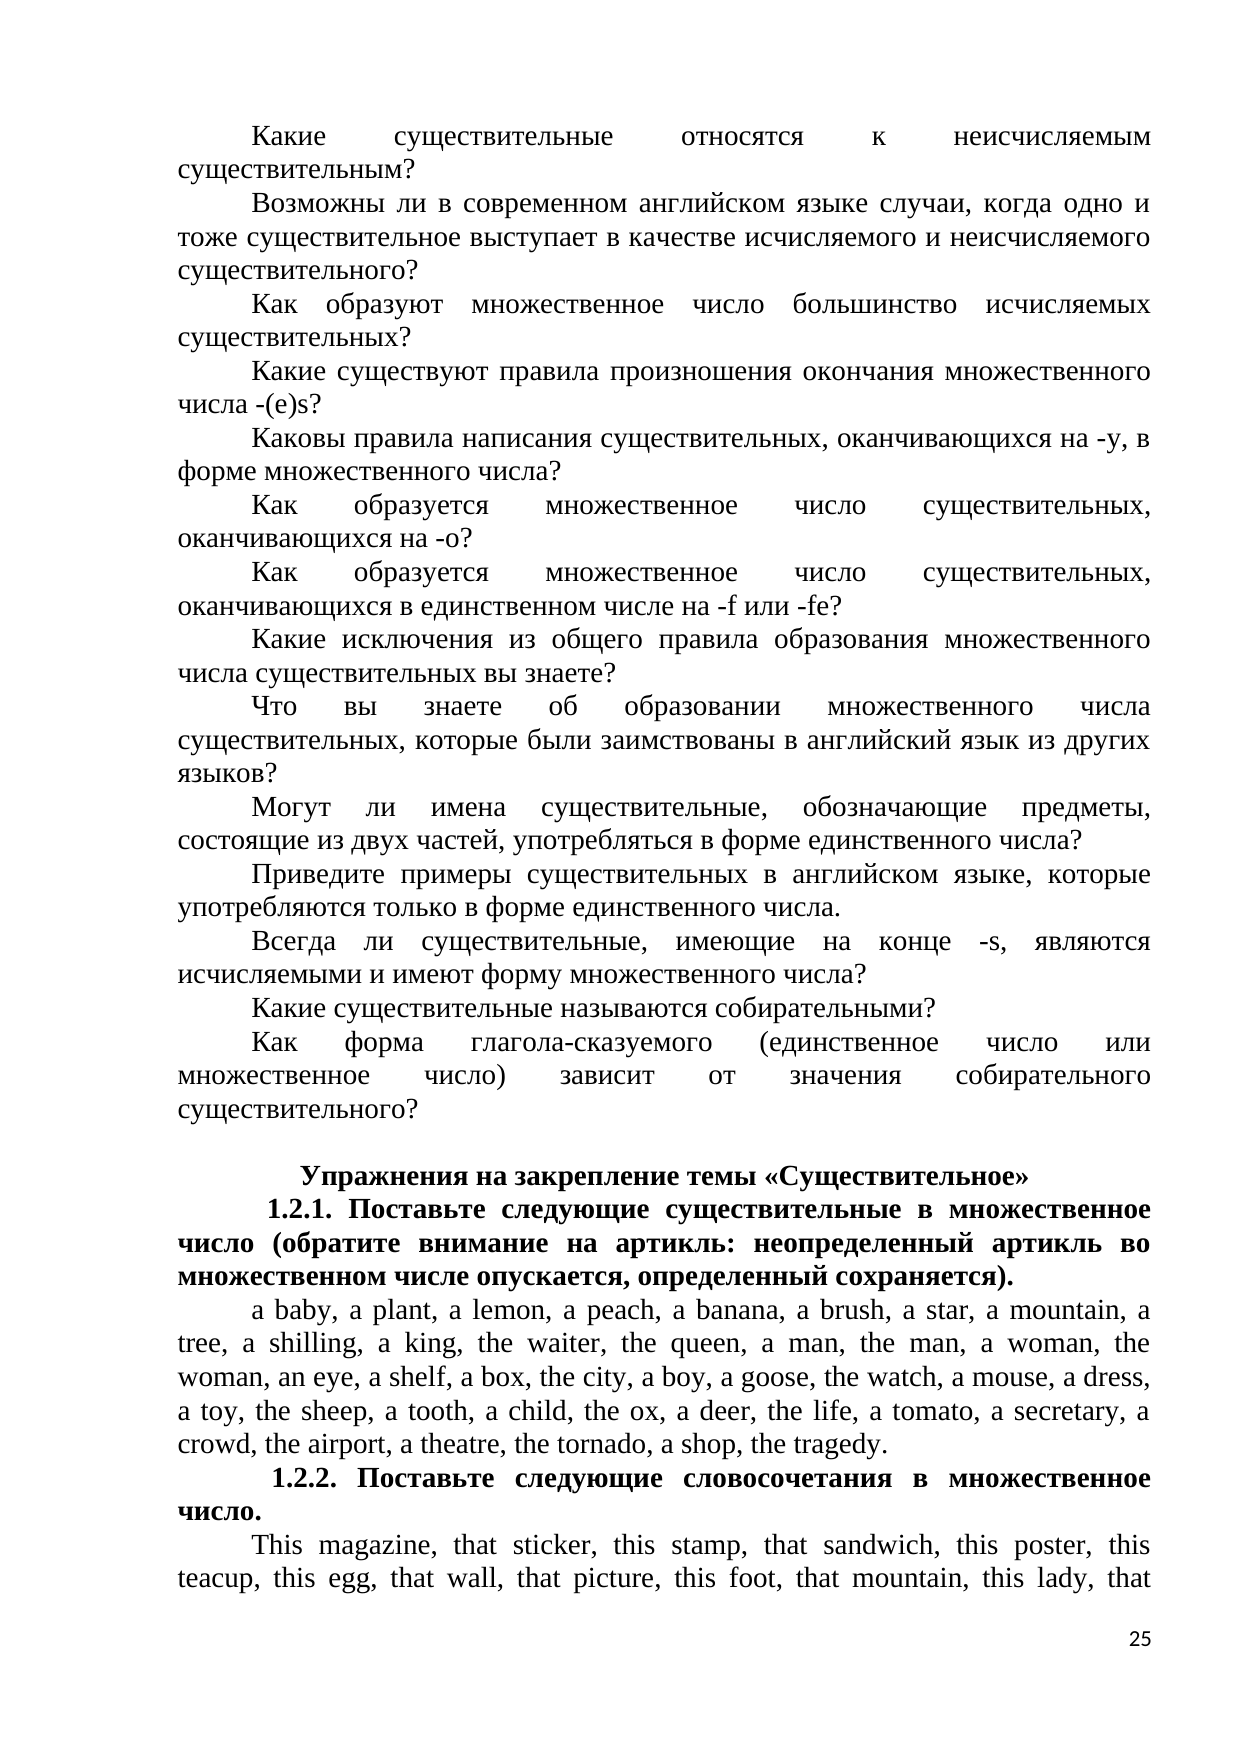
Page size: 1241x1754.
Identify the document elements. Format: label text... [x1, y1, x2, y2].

text Какие существительные относятся к неисчисляемым существительным? [177, 118, 1152, 185]
text Всегда ли существительные, имеющие на конце -s, являются исчисляемыми и имеют форму множественного числа? [177, 923, 1152, 990]
text Приведите примеры существительных в английском языке, которые употребляются только в форме единственного числа. [177, 856, 1152, 923]
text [177, 1527, 1152, 1594]
text Какие существуют правила произношения окончания множественного числа -(e)s? [177, 353, 1152, 420]
text Какие исключения из общего правила образования множественного числа существительных вы знаете? [177, 621, 1152, 688]
text 1.2.1. Поставьте следующие существительные в множественное число (обратите внимание на артикль: неопределенный артикль во множественном числе опускается, определенный сохраняется). [177, 1191, 1152, 1292]
text Упражнения на закрепление темы «Существительное» [177, 1158, 1152, 1191]
text Как образуют множественное число большинство исчисляемых существительных? [177, 286, 1152, 353]
text Могут ли имена существительные, обозначающие предметы, состоящие из двух частей, употребляться в форме единственного числа? [177, 789, 1152, 856]
text Как образуется множественное число существительных, оканчивающихся на -o? [177, 487, 1152, 554]
text Какие существительные называются собирательными? [177, 990, 1152, 1024]
text a baby, a plant, a lemon, a peach, a banana, a brush, a star, a mountain, a tree, a shilling, a king, the waiter, the queen, a man, the man, a woman, the woman, an eye, a shelf, a box, the city, a boy, a goose, the watch, a mouse, a dress, a toy, the sheep, a tooth, a child, the ox, a deer, the life, a tomato, a secretary, a crowd, the airport, a theatre, the tornado, a shop, the tragedy. [177, 1292, 1152, 1460]
text Возможны ли в современном английском языке случаи, когда одно и тоже существительное выступает в качестве исчисляемого и неисчисляемого существительного? [177, 185, 1152, 286]
text Что вы знаете об образовании множественного числа существительных, которые были заимствованы в английский язык из других языков? [177, 688, 1152, 789]
text Каковы правила написания существительных, оканчивающихся на -y, в форме множественного числа? [177, 420, 1152, 487]
text Как форма глагола-сказуемого (единственное число или множественное число) зависит от значения собирательного существительного? [177, 1024, 1152, 1124]
text Как образуется множественное число существительных, оканчивающихся в единственном числе на -f или -fe? [177, 554, 1152, 621]
text 1.2.2. Поставьте следующие словосочетания в множественное число. [177, 1460, 1152, 1527]
